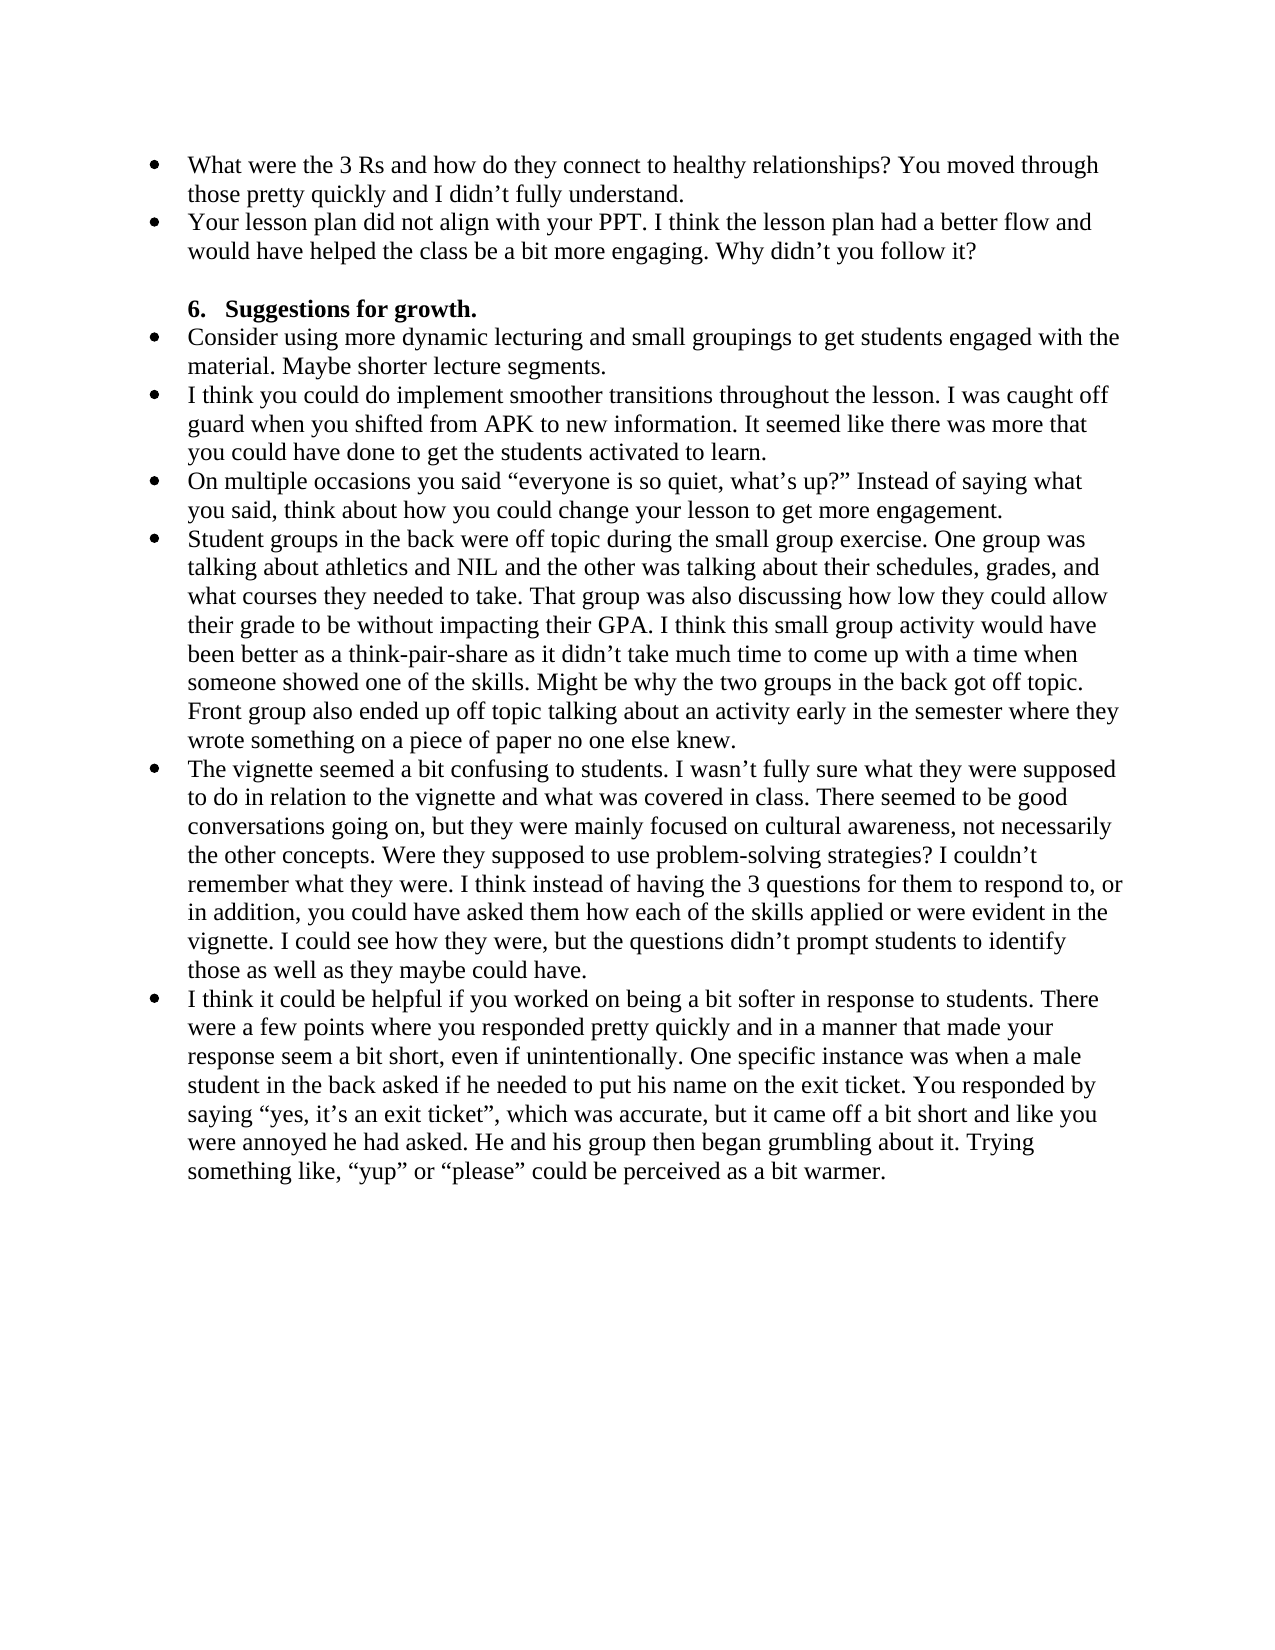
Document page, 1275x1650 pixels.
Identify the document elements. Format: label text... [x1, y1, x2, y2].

list What were the 3 Rs and how do they connect to healthy relationships? You moved through those pretty quickly and I didn’t fully understand. [150, 150, 1125, 207]
list On multiple occasions you said “everyone is so quiet, what’s up?” Instead of saying what you said, think about how you could change your lesson to get more engagement. [150, 466, 1125, 524]
list I think it could be helpful if you worked on being a bit softer in response to students. There were a few points where you responded pretty quickly and in a manner that made your response seem a bit short, even if unintentionally. One specific instance was when a male student in the back asked if he needed to put his name on the exit ticket. You responded by saying “yes, it’s an exit ticket”, which was accurate, but it came off a bit short and like you were annoyed he had asked. He and his group then began grumbling about it. Trying something like, “yup” or “please” could be perceived as a bit warmer. [150, 984, 1125, 1185]
list Consider using more dynamic lecturing and small groupings to get students engaged with the material. Maybe shorter lecture segments. [150, 322, 1125, 380]
list Student groups in the back were off topic during the small group exercise. One group was talking about athletics and NIL and the other was talking about their schedules, grades, and what courses they needed to take. That group was also discussing how low they could allow their grade to be without impacting their GPA. I think this small group activity would have been better as a think-pair-share as it didn’t take much time to come up with a time when someone showed one of the skills. Might be why the two groups in the back got off topic. Front group also ended up off topic talking about an activity early in the semester where they wrote something on a piece of paper no one else knew. [150, 524, 1125, 754]
list I think you could do implement smoother transitions throughout the lesson. I was caught off guard when you shifted from APK to new information. It seemed like there was more that you could have done to get the students activated to learn. [150, 380, 1125, 466]
list Suggestions for growth. [187, 294, 1125, 322]
list The vignette seemed a bit confusing to students. I wasn’t fully sure what they were supposed to do in relation to the vignette and what was covered in class. There seemed to be good conversations going on, but they were mainly focused on cultural awareness, not necessarily the other concepts. Were they supposed to use problem-solving strategies? I couldn’t remember what they were. I think instead of having the 3 questions for them to respond to, or in addition, you could have asked them how each of the skills applied or were evident in the vignette. I could see how they were, but the questions didn’t prompt students to identify those as well as they maybe could have. [150, 754, 1125, 984]
list Your lesson plan did not align with your PPT. I think the lesson plan had a better flow and would have helped the class be a bit more engaging. Why didn’t you follow it? [150, 207, 1125, 265]
